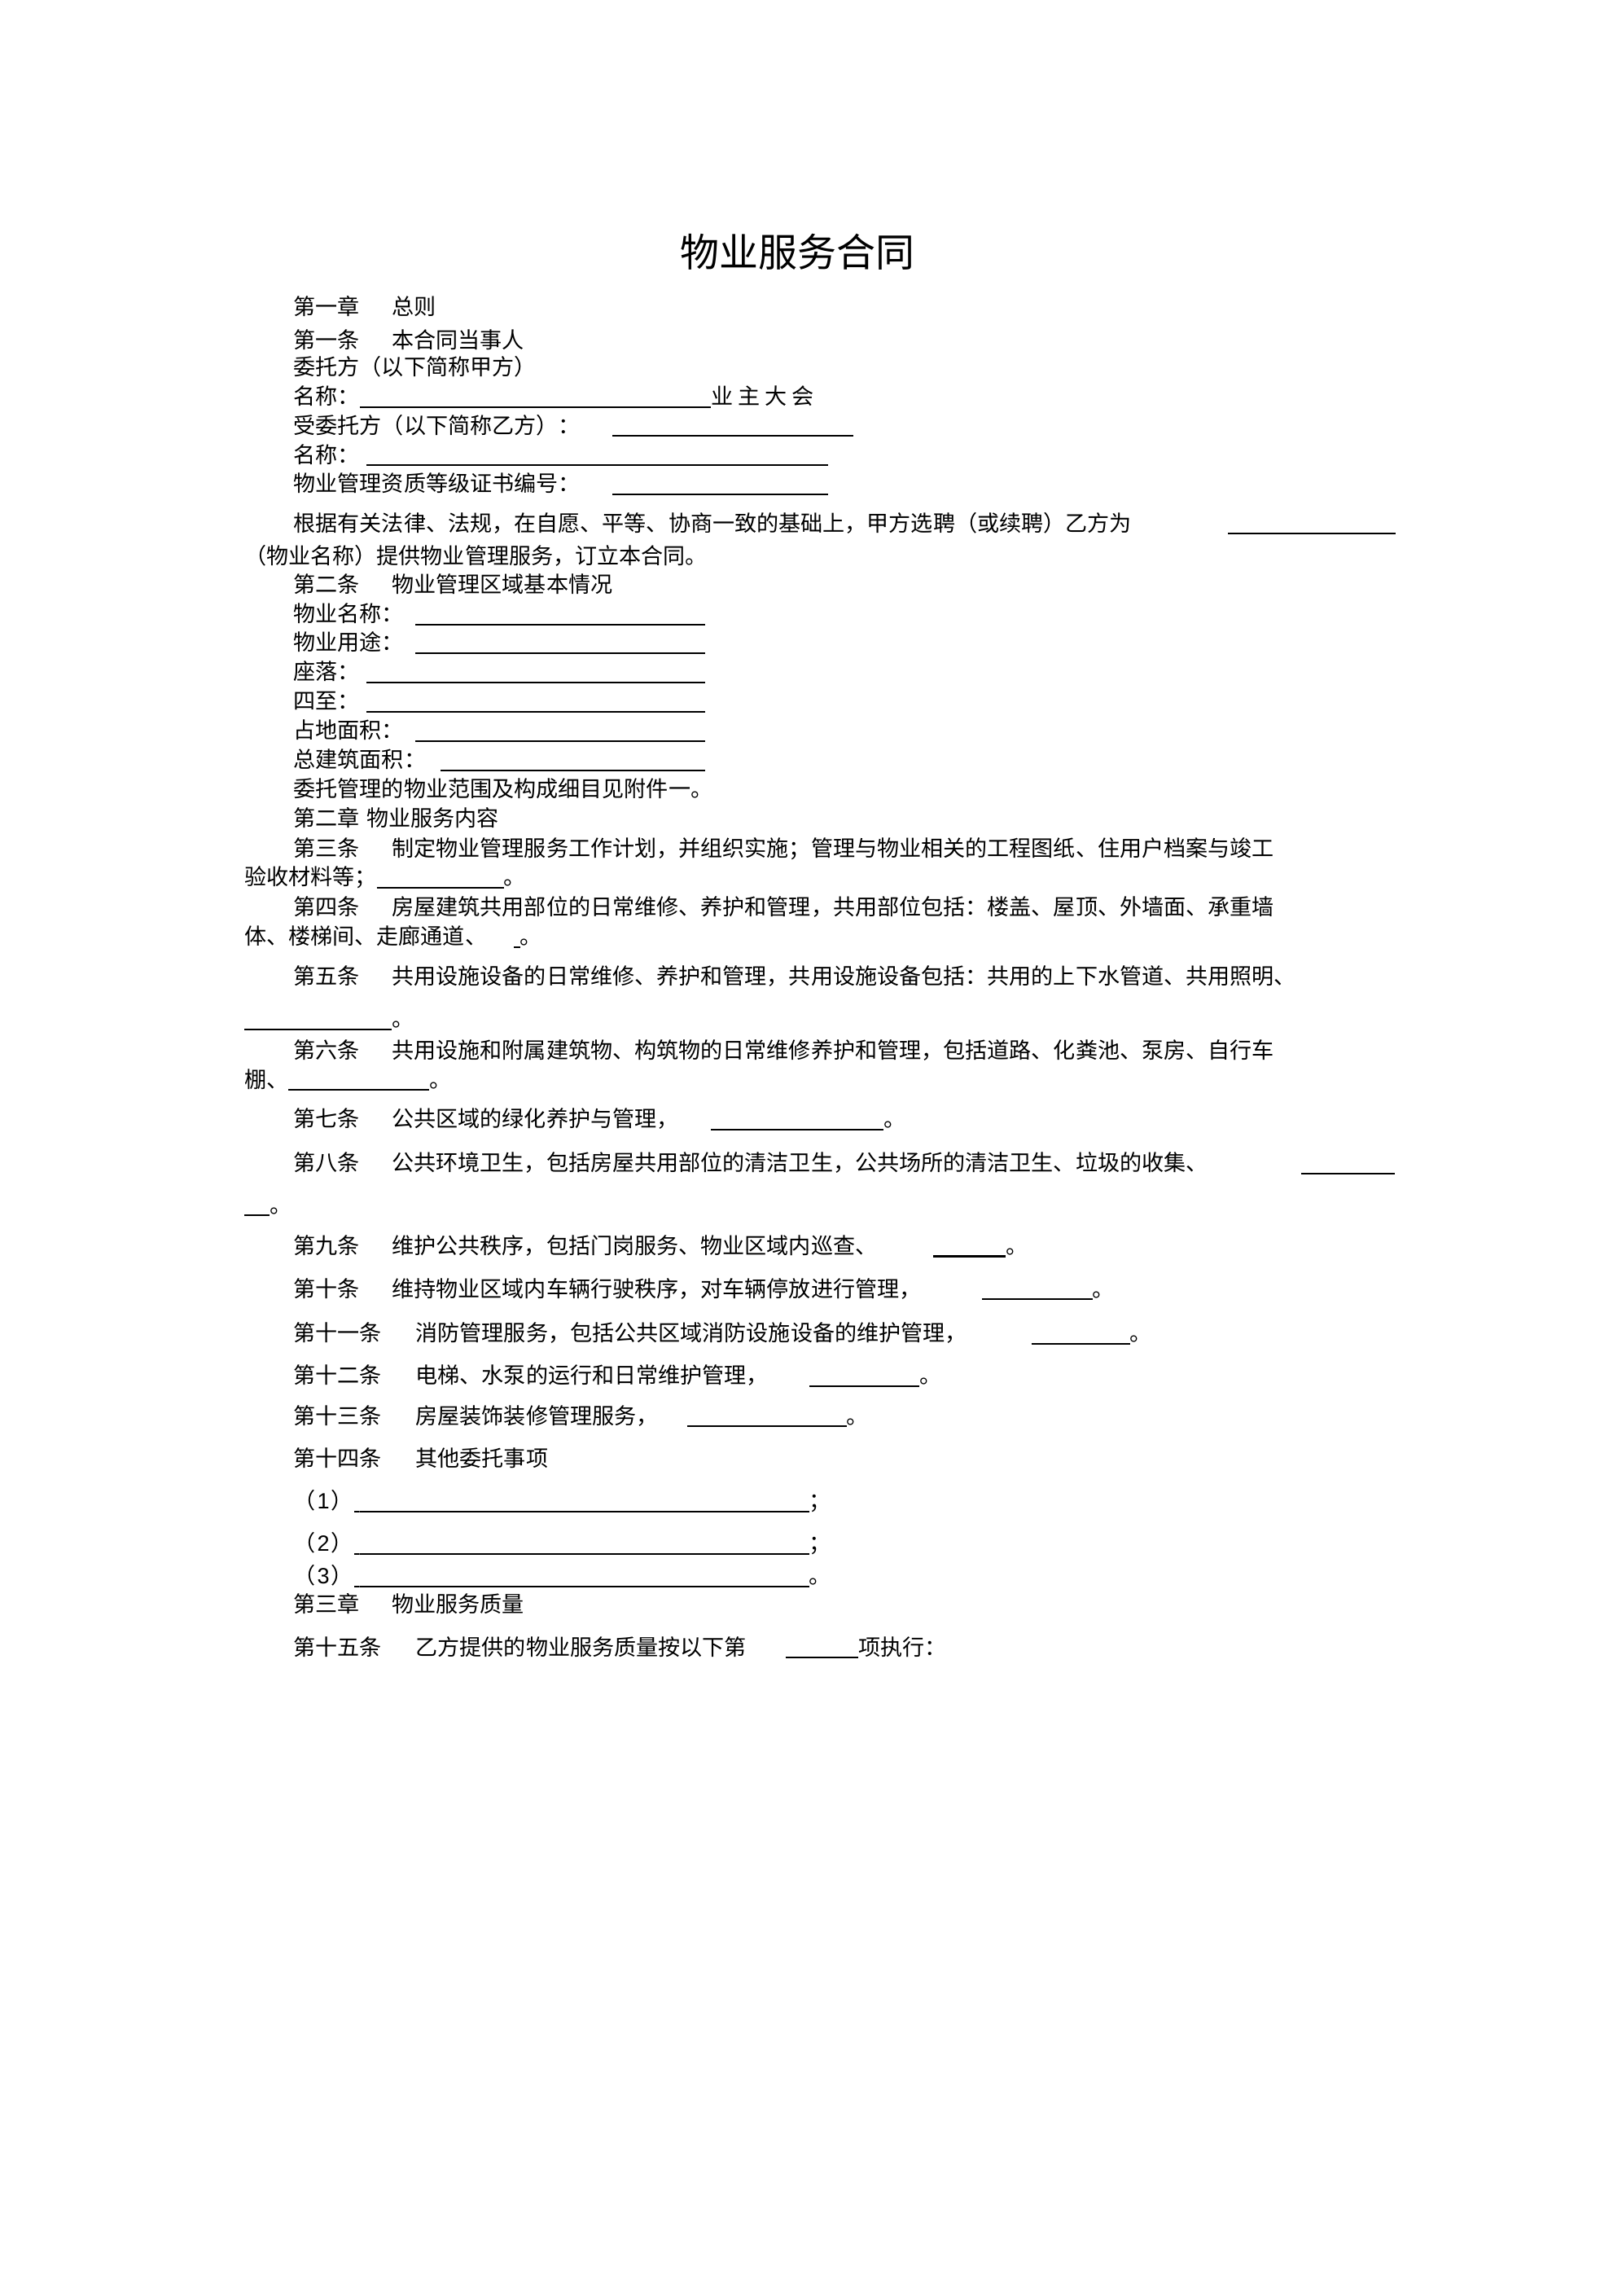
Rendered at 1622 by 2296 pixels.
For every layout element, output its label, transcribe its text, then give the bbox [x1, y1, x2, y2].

text 。 [244, 1179, 1406, 1221]
text 第四条 房屋建筑共用部位的日常维修、养护和管理，共用部位包括：楼盖、屋顶、外墙面、承重墙体、楼梯间、走廊通道、 。 [244, 891, 1274, 950]
text 第一章 总则 [293, 279, 1406, 323]
text 第十二条 电梯、水泵的运行和日常维护管理， 。 [293, 1350, 1406, 1392]
text 第九条 维护公共秩序，包括门岗服务、物业区域内巡查、 。 [293, 1221, 1406, 1262]
text 第十一条 消防管理服务，包括公共区域消防设施设备的维护管理， 。 [293, 1306, 1406, 1350]
text 。 [244, 993, 1406, 1035]
text 第六条 共用设施和附属建筑物、构筑物的日常维修养护和管理，包括道路、化粪池、泵房、自行车棚、 。 [244, 1035, 1274, 1094]
text 第五条 共用设施设备的日常维修、养护和管理，共用设施设备包括：共用的上下水管道、共用照明、 [293, 950, 1406, 993]
text （3） 。第三章 物业服务质量 [293, 1561, 831, 1619]
text 第三条 制定物业管理服务工作计划，并组织实施；管理与物业相关的工程图纸、住用户档案与竣工验收材料等； 。 [244, 833, 1274, 891]
text （2） ； [293, 1517, 1406, 1560]
text 第八条 公共环境卫生，包括房屋共用部位的清洁卫生，公共场所的清洁卫生、垃圾的收集、 [293, 1135, 1406, 1179]
text 根据有关法律、法规，在自愿、平等、协商一致的基础上，甲方选聘（或续聘）乙方为 [293, 498, 1406, 539]
text 物业名称： 物业用途： 座落： 四至： 占地面积： 总建筑面积： 委托管理的物业范围及构成细目见附件一。第二章 物业服务内容 [293, 599, 712, 832]
title 物业服务合同 [678, 213, 916, 279]
text 第一条 本合同当事人委托方（以下简称甲方） [293, 327, 536, 381]
text 第十条 维持物业区域内车辆行驶秩序，对车辆停放进行管理， 。 [293, 1262, 1406, 1306]
text 第七条 公共区域的绿化养护与管理， 。 [293, 1094, 1406, 1135]
text 名称： 业 主 大 会 受委托方（以下简称乙方）： 名称： 物业管理资质等级证书编号： [293, 381, 829, 498]
text （1） ； [293, 1475, 1406, 1517]
text 第十四条 其他委托事项 [293, 1432, 1406, 1475]
text （物业名称）提供物业管理服务，订立本合同。第二条 物业管理区域基本情况 [244, 540, 708, 599]
text 第十三条 房屋装饰装修管理服务， 。 [293, 1392, 1406, 1432]
text 第十五条 乙方提供的物业服务质量按以下第 项执行： [293, 1619, 1406, 1664]
